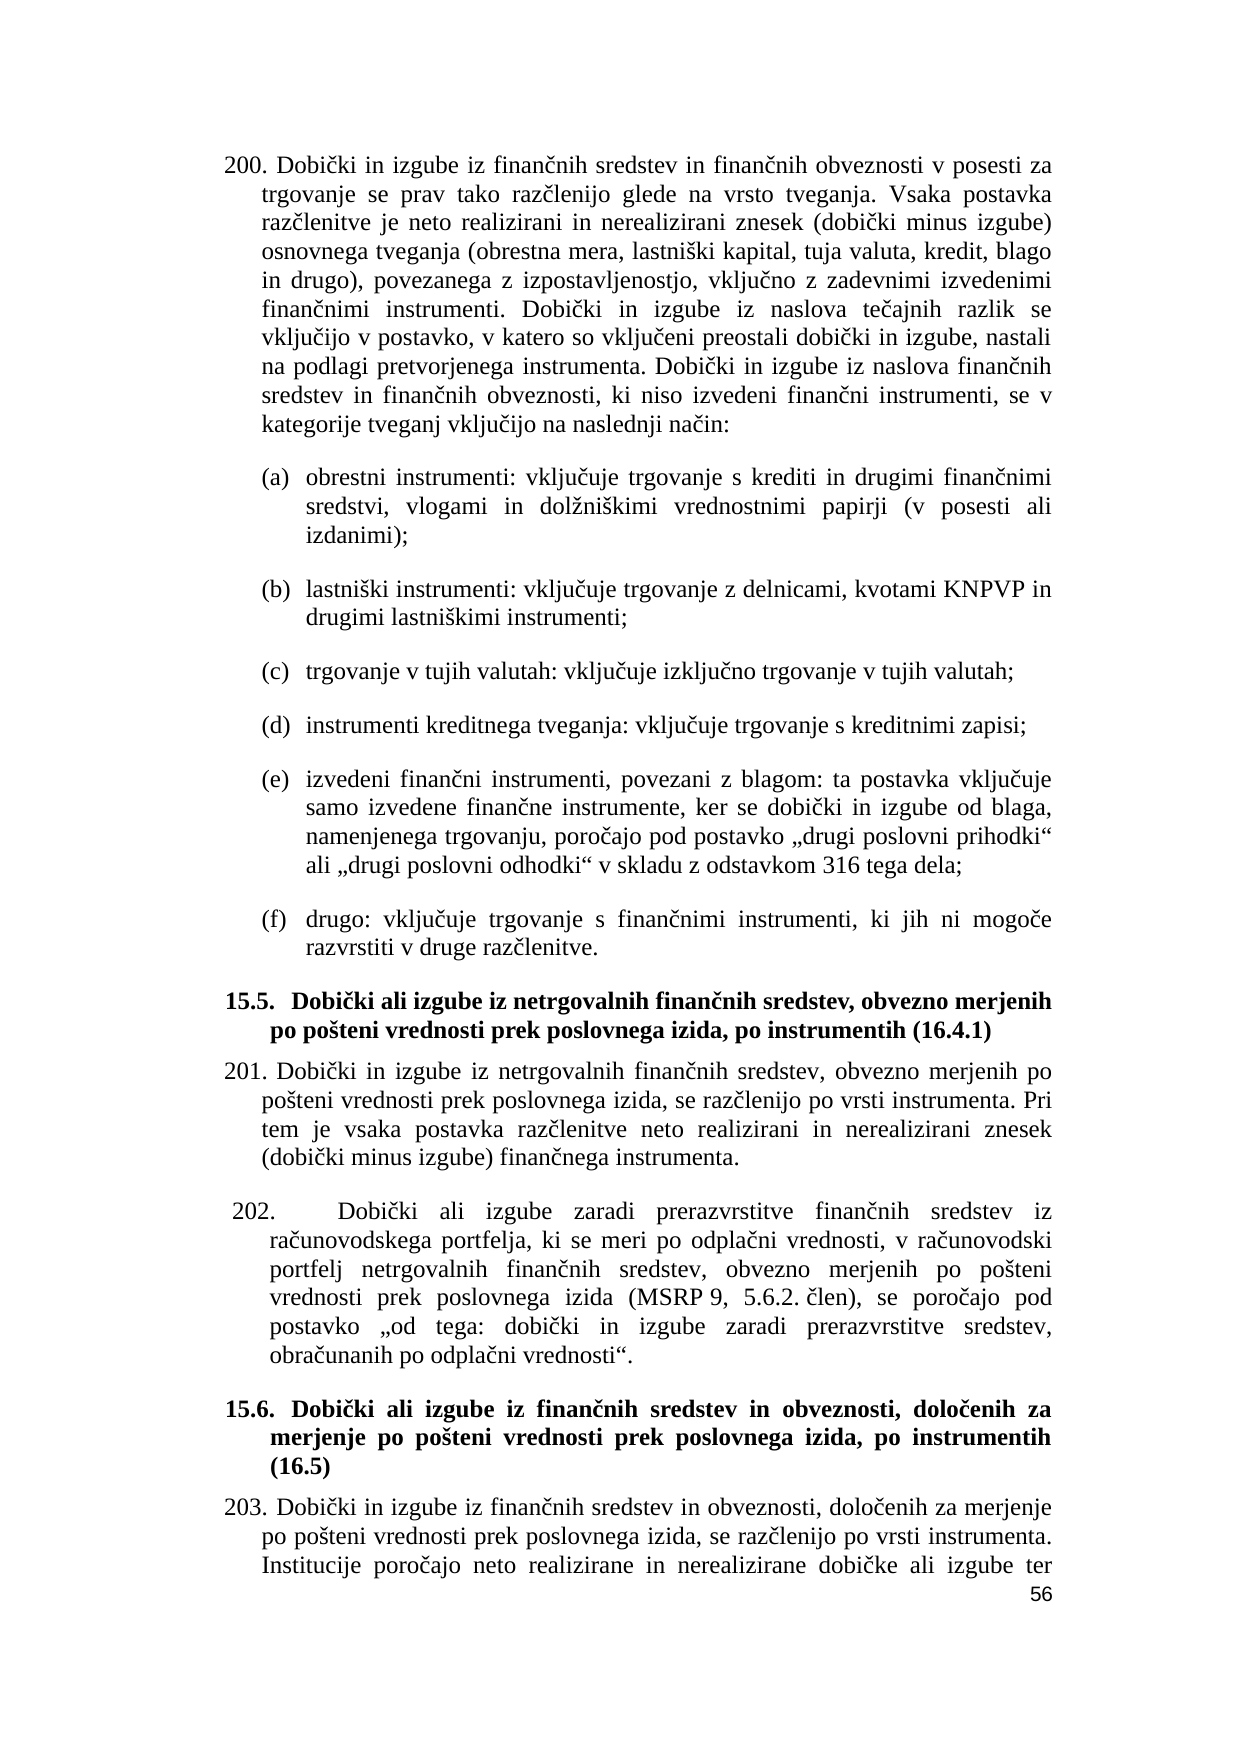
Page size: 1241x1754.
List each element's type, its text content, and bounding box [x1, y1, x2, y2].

list trgovanje v tujih valutah: vključuje izključno trgovanje v tujih valutah; [261, 656, 1053, 685]
list obrestni instrumenti: vključuje trgovanje s krediti in drugimi finančnimi sredstvi, vlogami in dolžniškimi vrednostnimi papirji (v posesti ali izdanimi); [261, 462, 1053, 549]
list instrumenti kreditnega tveganja: vključuje trgovanje s kreditnimi zapisi; [261, 710, 1053, 739]
list lastniški instrumenti: vključuje trgovanje z delnicami, kvotami KNPVP in drugimi lastniškimi instrumenti; [261, 574, 1053, 631]
text Dobički in izgube iz netrgovalnih finančnih sredstev, obvezno merjenih po pošteni vrednosti prek poslovnega izida, se razčlenijo po vrsti instrumenta. Pri tem je vsaka postavka razčlenitve neto realizirani in nerealizirani znesek (dobički minus izgube) finančnega instrumenta. [224, 1056, 1053, 1171]
subtitle Dobički ali izgube iz finančnih sredstev in obveznosti, določenih za merjenje po pošteni vrednosti prek poslovnega izida, po instrumentih (16.5) [225, 1394, 1053, 1480]
text Dobički in izgube iz finančnih sredstev in finančnih obveznosti v posesti za trgovanje se prav tako razčlenijo glede na vrsto tveganja. Vsaka postavka razčlenitve je neto realizirani in nerealizirani znesek (dobički minus izgube) osnovnega tveganja (obrestna mera, lastniški kapital, tuja valuta, kredit, blago in drugo), povezanega z izpostavljenostjo, vključno z zadevnimi izvedenimi finančnimi instrumenti. Dobički in izgube iz naslova tečajnih razlik se vključijo v postavko, v katero so vključeni preostali dobički in izgube, nastali na podlagi pretvorjenega instrumenta. Dobički in izgube iz naslova finančnih sredstev in finančnih obveznosti, ki niso izvedeni finančni instrumenti, se v kategorije tveganj vključijo na naslednji način: [224, 150, 1053, 437]
text Dobički ali izgube zaradi prerazvrstitve finančnih sredstev iz računovodskega portfelja, ki se meri po odplačni vrednosti, v računovodski portfelj netrgovalnih finančnih sredstev, obvezno merjenih po pošteni vrednosti prek poslovnega izida (MSRP 9, 5.6.2. člen), se poročajo pod postavko „od tega: dobički in izgube zaradi prerazvrstitve sredstev, obračunanih po odplačni vrednosti“. [232, 1196, 1053, 1369]
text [224, 1492, 1053, 1579]
list drugo: vključuje trgovanje s finančnimi instrumenti, ki jih ni mogoče razvrstiti v druge razčlenitve. [261, 904, 1053, 961]
subtitle Dobički ali izgube iz netrgovalnih finančnih sredstev, obvezno merjenih po pošteni vrednosti prek poslovnega izida, po instrumentih (16.4.1) [225, 986, 1053, 1044]
list izvedeni finančni instrumenti, povezani z blagom: ta postavka vključuje samo izvedene finančne instrumente, ker se dobički in izgube od blaga, namenjenega trgovanju, poročajo pod postavko „drugi poslovni prihodki“ ali „drugi poslovni odhodki“ v skladu z odstavkom 316 tega dela; [261, 764, 1053, 879]
